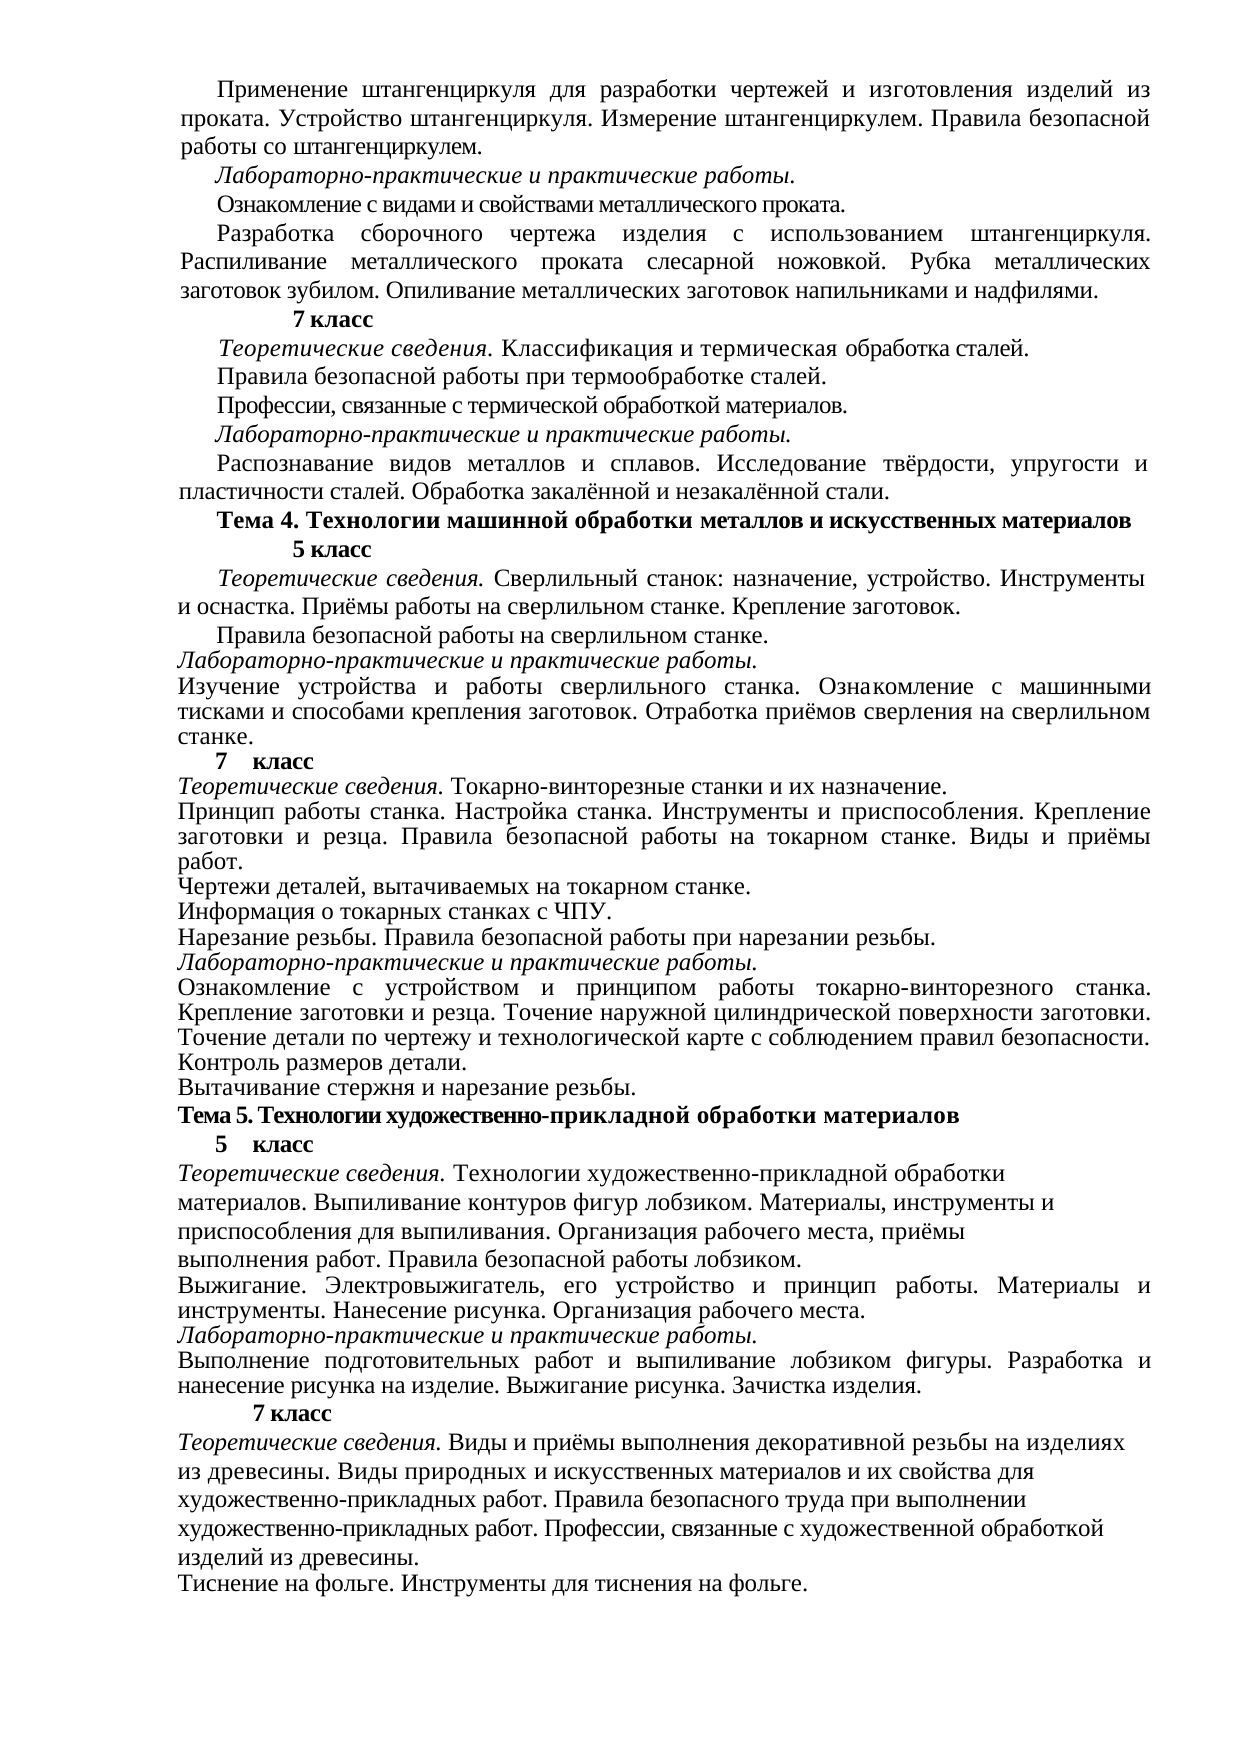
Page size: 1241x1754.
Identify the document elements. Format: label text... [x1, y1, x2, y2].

text Ознакомление с устройством и принципом работы токарно-винторезного станка. Крепление заготовки и резца. Точение наружной цилиндрической поверхности заготовки. Точение детали по чертежу и технологической карте с соблюдением правил безопасности. Контроль размеров детали. [177, 975, 1151, 1075]
text Нарезание резьбы. Правила безопасной работы при нарезании резьбы. [177, 925, 1151, 950]
text Теоретические сведения. Виды и приёмы выполнения декоративной резьбы на изделиях из древесины. Виды природных и искусственных материалов и их свойства для художественно-прикладных работ. Правила безопасного труда при выполнении художественно-прикладных работ. Профессии, связанные с художественной обработкой изделий из древесины. [177, 1427, 1152, 1571]
text Лабораторно-практические и практические работы. [177, 1323, 1152, 1348]
text Применение штангенциркуля для разработки чертежей и изготовления изделий из проката. Устройство штангенциркуля. Измерение штангенциркулем. Правила безопасной работы со штангенциркулем. [180, 74, 1151, 160]
list класс [215, 1129, 1060, 1158]
text Принцип работы станка. Настройка станка. Инструменты и приспособления. Крепление заготовки и резца. Правила безопасной работы на токарном станке. Виды и приёмы работ. [177, 799, 1151, 874]
text Распознавание видов металлов и сплавов. Исследование твёрдости, упругости и пластичности сталей. Обработка закалённой и незакалённой стали. [179, 448, 1148, 505]
text 5 класс [292, 534, 1152, 563]
text Лабораторно-практические и практические работы. [177, 649, 1152, 674]
text Ознакомление с видами и свойствами металлического проката. [217, 189, 1152, 218]
text Правила безопасной работы на сверлильном станке. [216, 620, 1152, 649]
text Выполнение подготовительных работ и выпиливание лобзиком фигуры. Разработка и нанесение рисунка на изделие. Выжигание рисунка. Зачистка изделия. [177, 1348, 1151, 1398]
text Профессии, связанные с термической обработкой материалов. [217, 390, 1152, 419]
text Чертежи деталей, вытачиваемых на токарном станке. [177, 874, 1152, 899]
text Теоретические сведения. Токарно-винторезные станки и их назначение. [177, 774, 1151, 799]
text Теоретические сведения. Сверлильный станок: назначение, устройство. Инструменты и оснастка. Приёмы работы на сверлильном станке. Крепление заготовок. [177, 563, 1145, 620]
list класс [215, 749, 1151, 774]
text Тема 4. Технологии машинной обработки металлов и искусственных материалов [179, 505, 1148, 534]
text Тема 5. Технологии художественно-прикладной обработки материалов [177, 1100, 1060, 1129]
text Тиснение на фольге. Инструменты для тиснения на фольге. [177, 1571, 1152, 1596]
text Лабораторно-практические и практические работы. [215, 419, 1152, 448]
text Лабораторно-практические и практические работы. [177, 950, 1152, 975]
text 7 класс [292, 304, 1152, 333]
list 7 класс [252, 1398, 1152, 1427]
text Изучение устройства и работы сверлильного станка. Ознакомление с машинными тисками и способами крепления заготовок. Отработка приёмов сверления на сверлильном станке. [177, 674, 1151, 749]
text Вытачивание стержня и нарезание резьбы. [177, 1075, 1152, 1100]
text Теоретические сведения. Технологии художественно-прикладной обработки материалов. Выпиливание контуров фигур лобзиком. Материалы, инструменты и приспособления для выпиливания. Организация рабочего места, приёмы выполнения работ. Правила безопасной работы лобзиком. [177, 1158, 1060, 1273]
text Теоретические сведения. Классификация и термическая обработка сталей. [180, 333, 1151, 361]
text Выжигание. Электровыжигатель, его устройство и принцип работы. Материалы и инструменты. Нанесение рисунка. Организация рабочего места. [177, 1273, 1151, 1323]
text Информация о токарных станках с ЧПУ. [177, 900, 1152, 925]
text Лабораторно-практические и практические работы. [215, 160, 1152, 189]
text Разработка сборочного чертежа изделия с использованием штангенциркуля. Распиливание металлического проката слесарной ножовкой. Рубка металлических заготовок зубилом. Опиливание металлических заготовок напильниками и надфилями. [180, 218, 1151, 304]
text Правила безопасной работы при термообработке сталей. [217, 361, 1152, 390]
